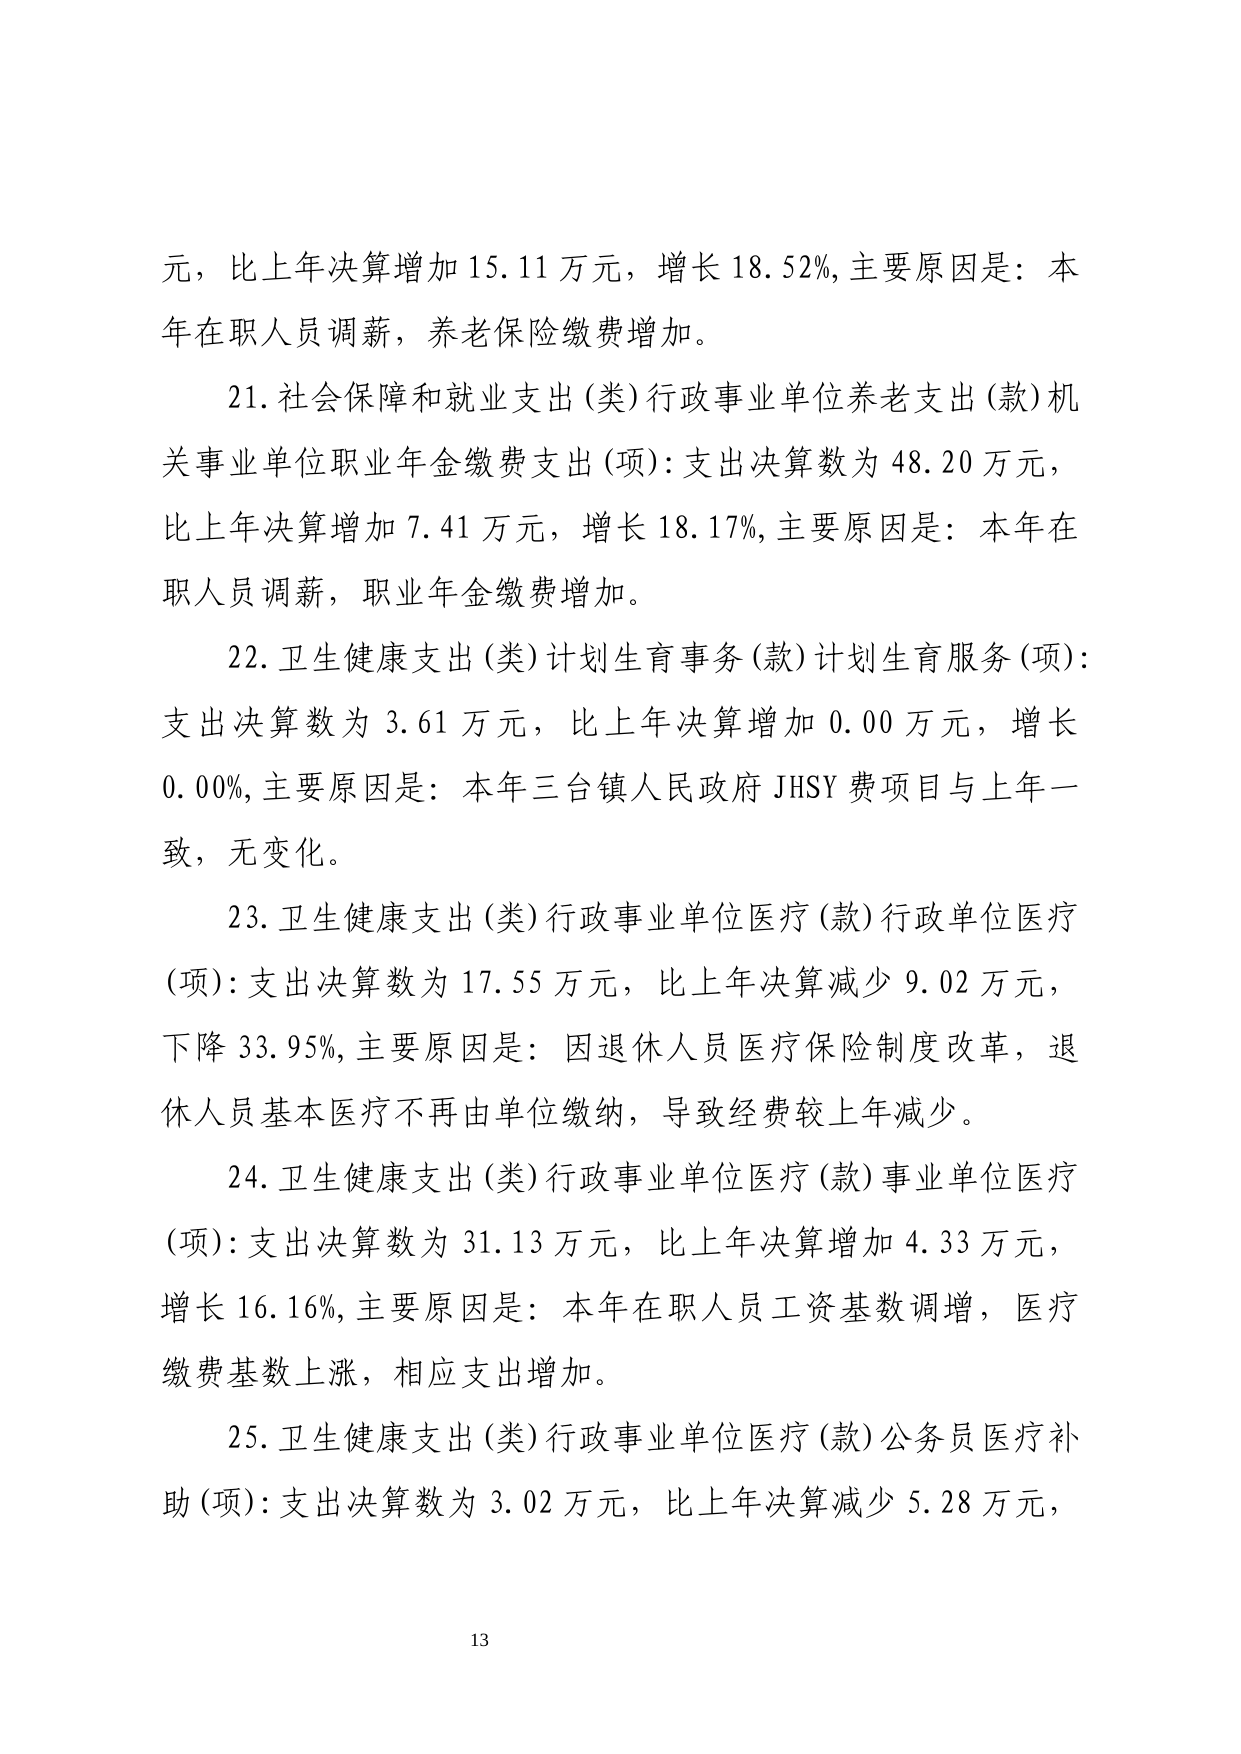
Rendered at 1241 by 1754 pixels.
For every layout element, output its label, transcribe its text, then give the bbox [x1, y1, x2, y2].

text 24.卫生健康支出(类)行政事业单位医疗(款)事业单位医疗(项):支出决算数为31.13万元，比上年决算增加4.33万元，增长16.16%,主要原因是：本年在职人员工资基数调增，医疗缴费基数上涨，相应支出增加。 [159, 1143, 1081, 1403]
text 22.卫生健康支出(类)计划生育事务(款)计划生育服务(项):支出决算数为3.61万元，比上年决算增加0.00万元，增长0.00%,主要原因是：本年三台镇人民政府JHSY费项目与上年一致，无变化。 [159, 623, 1081, 883]
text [159, 1403, 1081, 1533]
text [159, 233, 1081, 363]
text 21.社会保障和就业支出(类)行政事业单位养老支出(款)机关事业单位职业年金缴费支出(项):支出决算数为48.20万元，比上年决算增加7.41万元，增长18.17%,主要原因是：本年在职人员调薪，职业年金缴费增加。 [159, 363, 1081, 623]
text 23.卫生健康支出(类)行政事业单位医疗(款)行政单位医疗(项):支出决算数为17.55万元，比上年决算减少9.02万元，下降33.95%,主要原因是：因退休人员医疗保险制度改革，退休人员基本医疗不再由单位缴纳，导致经费较上年减少。 [159, 883, 1081, 1143]
